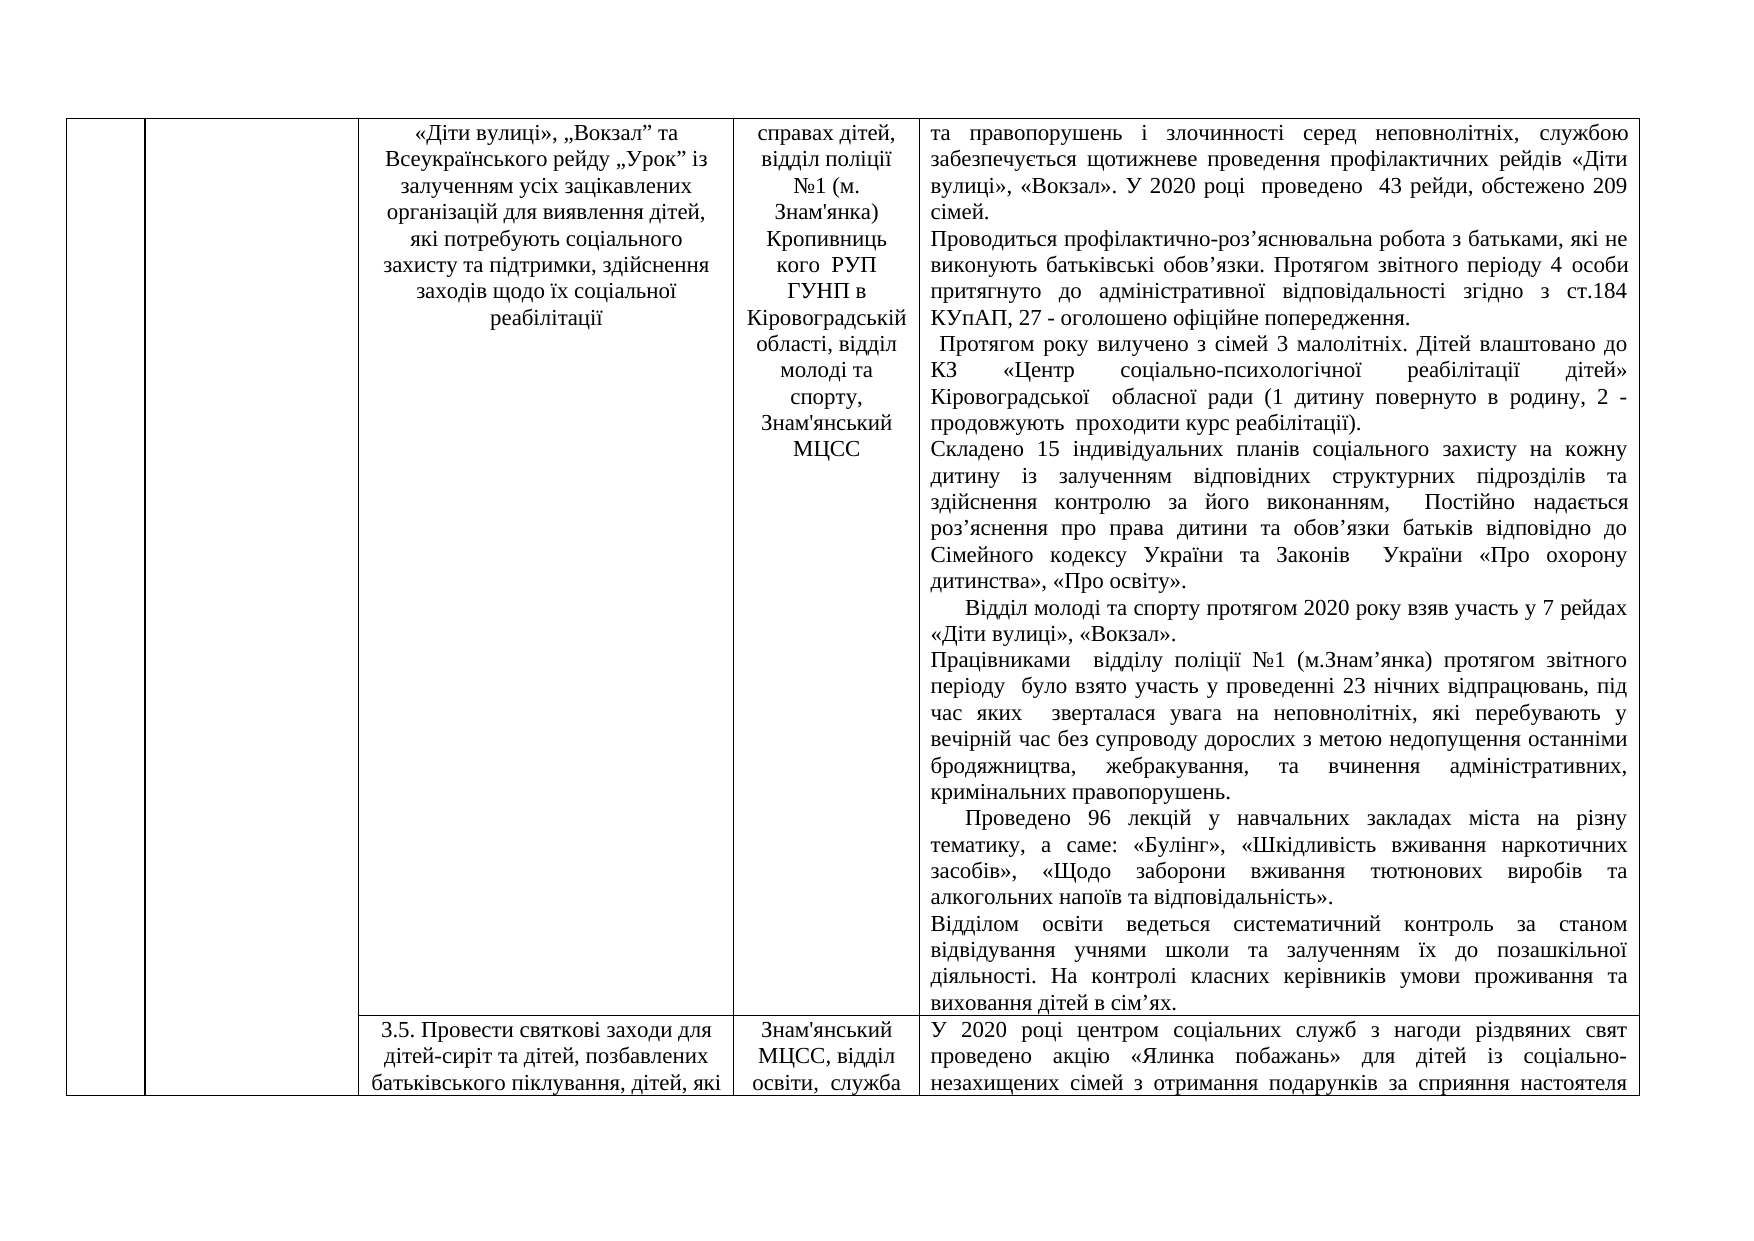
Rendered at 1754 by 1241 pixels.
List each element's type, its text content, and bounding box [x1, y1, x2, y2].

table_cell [734, 119, 919, 1015]
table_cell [734, 1016, 919, 1095]
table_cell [359, 1016, 733, 1095]
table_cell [920, 1016, 1639, 1095]
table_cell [359, 119, 733, 1015]
